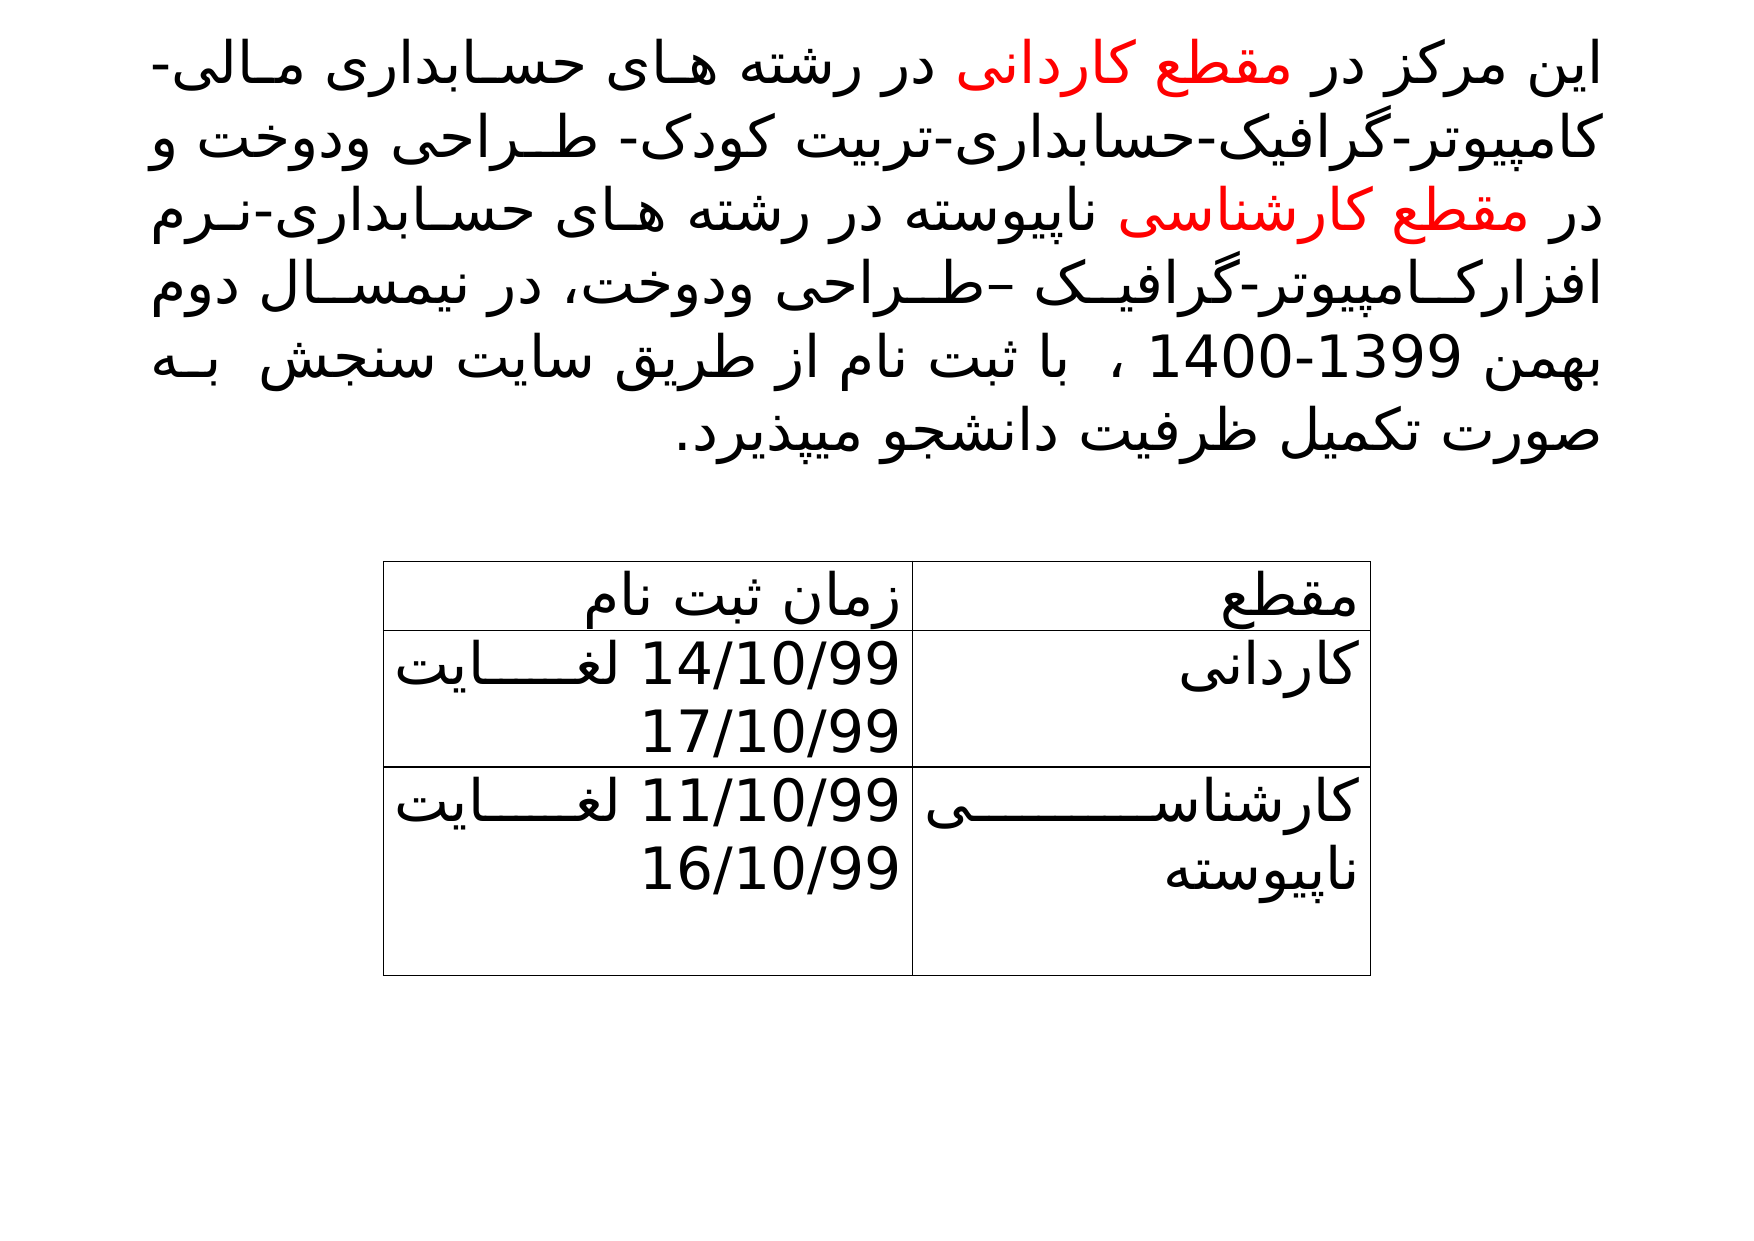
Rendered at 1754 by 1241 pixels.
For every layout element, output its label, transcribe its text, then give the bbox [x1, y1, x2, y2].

table_cell 14/10/99 لغایت 17/10/99 [384, 631, 912, 766]
table_header مقطع [913, 562, 1370, 629]
table_cell کارشناسی ناپیوسته [913, 768, 1370, 974]
table_cell 11/10/99 لغایت16/10/99 [384, 768, 912, 974]
table_header زمان ثبت نام [384, 562, 912, 629]
table_cell کاردانی [913, 631, 1370, 766]
text این مرکز در مقطع کاردانی در رشته های حسابداری مالی-کامپیوتر-گرافیک-حسابداری-تربیت کودک- طراحی ودوخت و در مقطع کارشناسی ناپیوسته در رشته های حسابداری-نرم افزارکامپیوتر-گرافیک –طراحی ودوخت، در نیمسال دوم بهمن 1399-1400 ، با ثبت نام از طریق سایت سنجش به صورت تکمیل ظرفیت دانشجو میپذیرد. [150, 29, 1604, 464]
